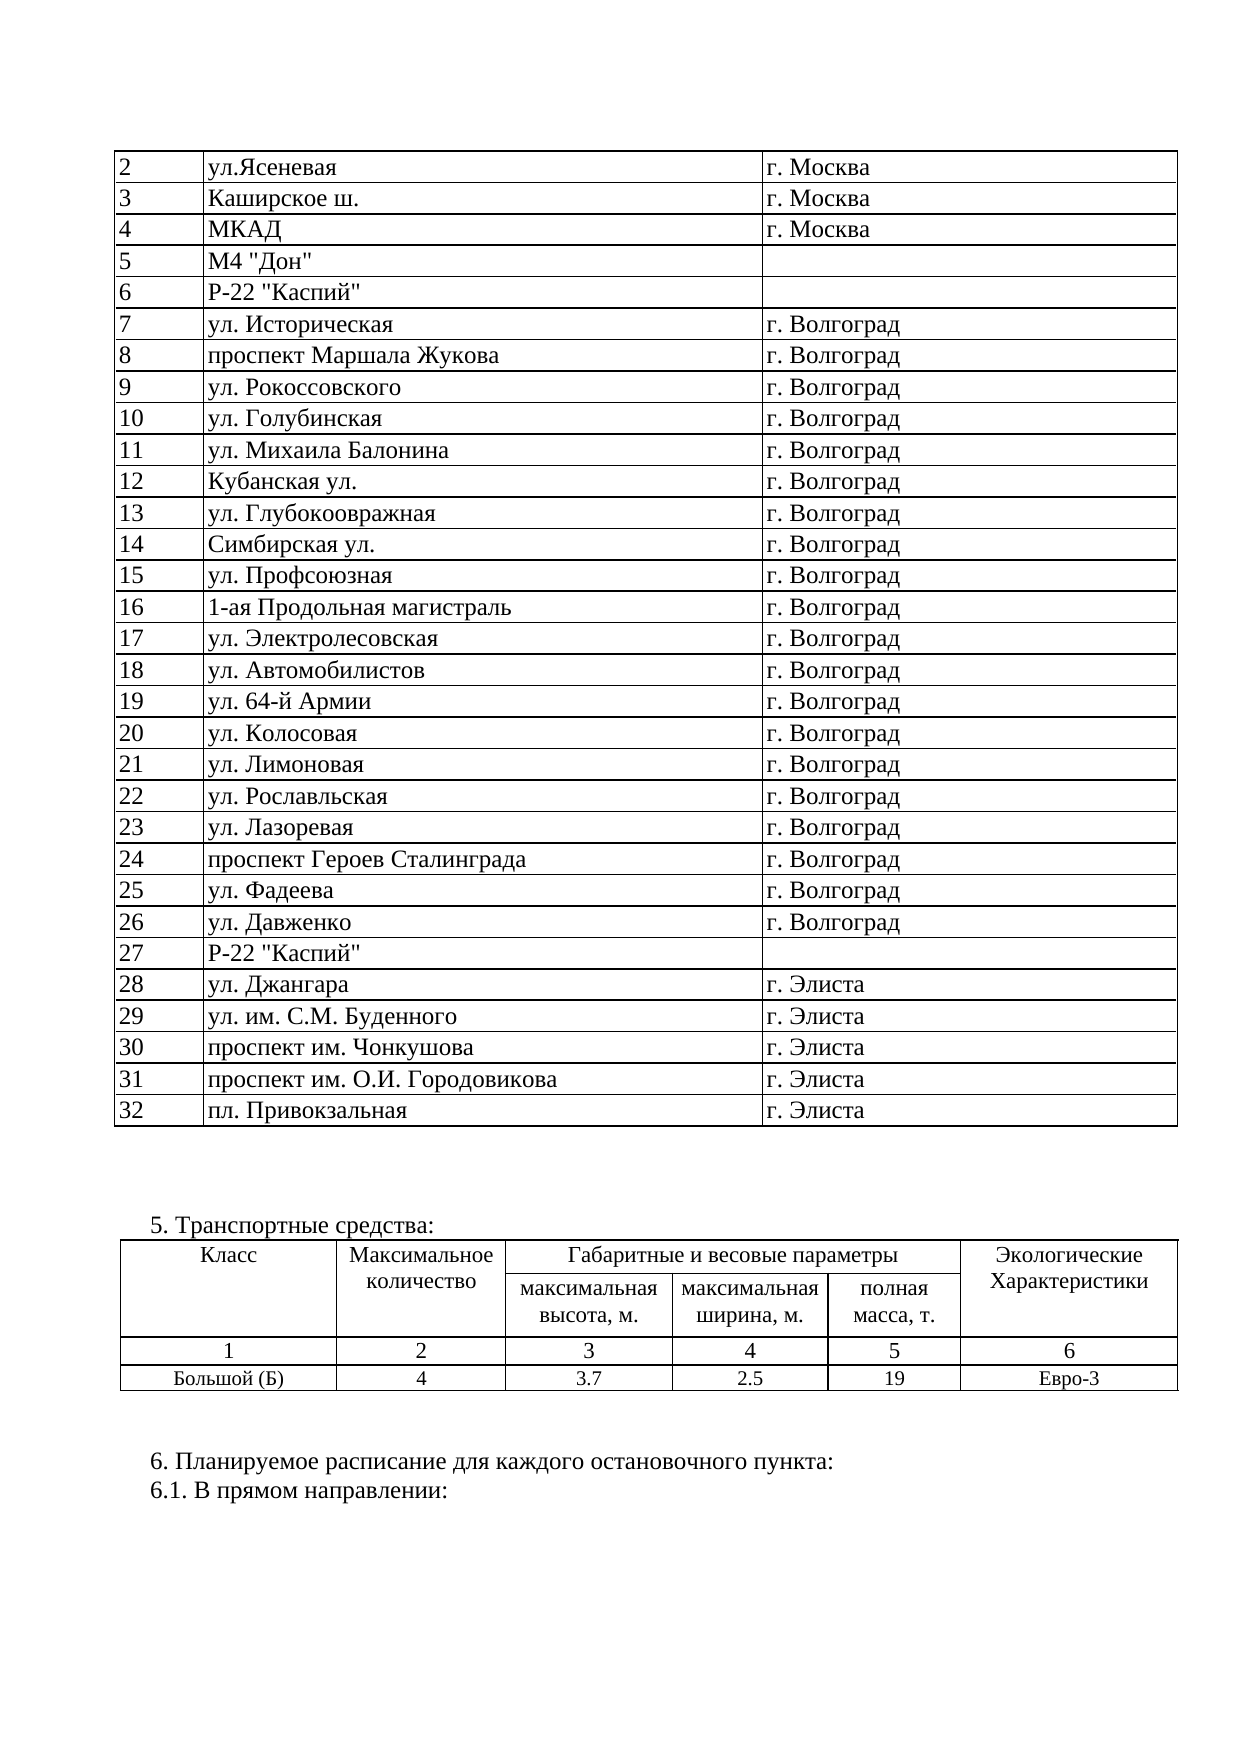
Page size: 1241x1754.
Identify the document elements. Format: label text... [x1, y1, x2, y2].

table_cell [763, 276, 1177, 307]
table_cell ул. 64-й Армии [204, 686, 762, 716]
table_cell Р-22 "Каспий" [204, 277, 762, 307]
table_cell ул. Джангара [204, 970, 762, 999]
table_cell 24 [115, 843, 203, 873]
table_cell 27 [115, 938, 203, 968]
table_cell 15 [115, 560, 203, 590]
table_cell ул. Электролесовская [204, 623, 762, 653]
table_cell 9 [115, 371, 203, 402]
table_cell г. Элиста [763, 1094, 1177, 1125]
table_cell 7 [115, 308, 203, 339]
table_header Экологические Характеристики [961, 1241, 1177, 1336]
table_cell ул. Профсоюзная [204, 561, 762, 590]
table_cell 19 [115, 686, 203, 716]
table_cell 21 [115, 749, 203, 779]
table_cell [763, 936, 1177, 968]
table_cell г. Волгоград [763, 779, 1177, 811]
table_cell ул. Глубокоовражная [204, 498, 762, 527]
table_cell 30 [115, 1032, 203, 1062]
table_cell 31 [115, 1063, 203, 1094]
table_cell г. Элиста [763, 968, 1177, 999]
table_cell пл. Привокзальная [204, 1095, 762, 1125]
table_cell М4 "Дон" [204, 246, 762, 276]
table_cell 5 [829, 1338, 960, 1364]
table_cell 28 [115, 969, 203, 999]
table_cell проспект Маршала Жукова [204, 340, 762, 370]
table_cell 4 [337, 1366, 505, 1389]
table_cell максимальная ширина, м. [673, 1274, 827, 1336]
table_cell 3 [506, 1338, 672, 1364]
table_cell 25 [115, 875, 203, 905]
table_cell 17 [115, 623, 203, 653]
table_cell [763, 244, 1177, 276]
table_cell г. Волгоград [763, 653, 1177, 685]
table_cell г. Волгоград [763, 905, 1177, 936]
table_cell г. Элиста [763, 1031, 1177, 1062]
table_cell проспект Героев Сталинграда [204, 844, 762, 873]
table_cell Большой (Б) [121, 1366, 336, 1389]
table_cell 3.7 [506, 1366, 672, 1389]
table_cell ул. Рославльская [204, 781, 762, 811]
table_cell 23 [115, 812, 203, 842]
table_cell г. Волгоград [763, 528, 1177, 559]
table_cell 5 [115, 245, 203, 276]
table_cell г. Волгоград [763, 433, 1177, 464]
table_cell ул. Лимоновая [204, 749, 762, 779]
table_cell ул. Давженко [204, 907, 762, 936]
table_cell ул. Лазоревая [204, 812, 762, 842]
table_cell 29 [115, 1000, 203, 1031]
table_cell 32 [115, 1095, 203, 1125]
table_cell 12 [115, 466, 203, 496]
table_cell 26 [115, 906, 203, 936]
table_cell г. Волгоград [763, 874, 1177, 905]
table_cell г. Волгоград [763, 370, 1177, 402]
table_cell ул.Ясеневая [204, 152, 762, 181]
table_cell 19 [829, 1366, 960, 1389]
table_cell Симбирская ул. [204, 529, 762, 559]
table_cell 14 [115, 529, 203, 559]
table_cell ул. Михаила Балонина [204, 435, 762, 464]
text 6. Планируемое расписание для каждого остановочного пункта: [150, 1446, 1090, 1475]
table_cell г. Волгоград [763, 496, 1177, 527]
table_cell г. Волгоград [763, 402, 1177, 433]
table_cell г. Волгоград [763, 339, 1177, 370]
text 6.1. В прямом направлении: [150, 1475, 1090, 1504]
table_cell 4 [673, 1338, 827, 1364]
table_cell максимальная высота, м. [506, 1274, 672, 1336]
table_cell 3 [115, 183, 203, 213]
table_cell 11 [115, 434, 203, 464]
table_cell г. Волгоград [763, 716, 1177, 748]
table_cell ул. им. С.М. Буденного [204, 1001, 762, 1031]
table_cell 1-ая Продольная магистраль [204, 592, 762, 622]
table_header Класс [121, 1241, 336, 1336]
table_cell 6 [115, 277, 203, 307]
table_cell г. Элиста [763, 1062, 1177, 1094]
table_cell 2 [115, 152, 203, 181]
table_cell г. Волгоград [763, 811, 1177, 842]
table_cell 4 [115, 214, 203, 244]
table_cell Каширское ш. [204, 183, 762, 213]
table_cell г. Москва [763, 213, 1177, 244]
table_cell 13 [115, 497, 203, 527]
table_header Максимальное количество [337, 1241, 505, 1336]
table_cell ул. Рокоссовского [204, 372, 762, 402]
text 5. Транспортные средства: [150, 1211, 1090, 1239]
table_cell г. Волгоград [763, 465, 1177, 496]
table_cell г. Волгоград [763, 590, 1177, 622]
table_cell ул. Голубинская [204, 403, 762, 433]
table_cell 1 [121, 1338, 336, 1364]
table_cell проспект им. Чонкушова [204, 1032, 762, 1062]
table_cell ул. Автомобилистов [204, 655, 762, 685]
table_cell г. Москва [763, 152, 1177, 181]
table_header Габаритные и весовые параметры [506, 1241, 960, 1273]
table_cell г. Волгоград [763, 307, 1177, 339]
table_cell г. Волгоград [763, 842, 1177, 873]
table_cell Евро-3 [961, 1366, 1177, 1389]
table_cell г. Волгоград [763, 559, 1177, 590]
table_cell ул. Колосовая [204, 718, 762, 748]
table_cell проспект им. О.И. Городовикова [204, 1064, 762, 1094]
table_cell МКАД [204, 215, 762, 244]
table_cell ул. Фадеева [204, 875, 762, 905]
table_cell 2 [337, 1338, 505, 1364]
table_cell 22 [115, 780, 203, 811]
table_cell 18 [115, 654, 203, 685]
table_cell г. Волгоград [763, 748, 1177, 779]
table_cell г. Элиста [763, 999, 1177, 1031]
table_cell 10 [115, 403, 203, 433]
table_cell г. Волгоград [763, 622, 1177, 653]
table_cell 2.5 [673, 1366, 827, 1389]
table_cell полная масса, т. [829, 1274, 960, 1336]
table_cell Р-22 "Каспий" [204, 938, 762, 968]
table_cell г. Волгоград [763, 685, 1177, 716]
table_cell 8 [115, 340, 203, 370]
table_cell ул. Историческая [204, 309, 762, 339]
table_cell 6 [961, 1338, 1177, 1364]
table_cell 16 [115, 591, 203, 622]
table_cell 20 [115, 717, 203, 748]
table_cell г. Москва [763, 181, 1177, 213]
table_cell Кубанская ул. [204, 466, 762, 496]
